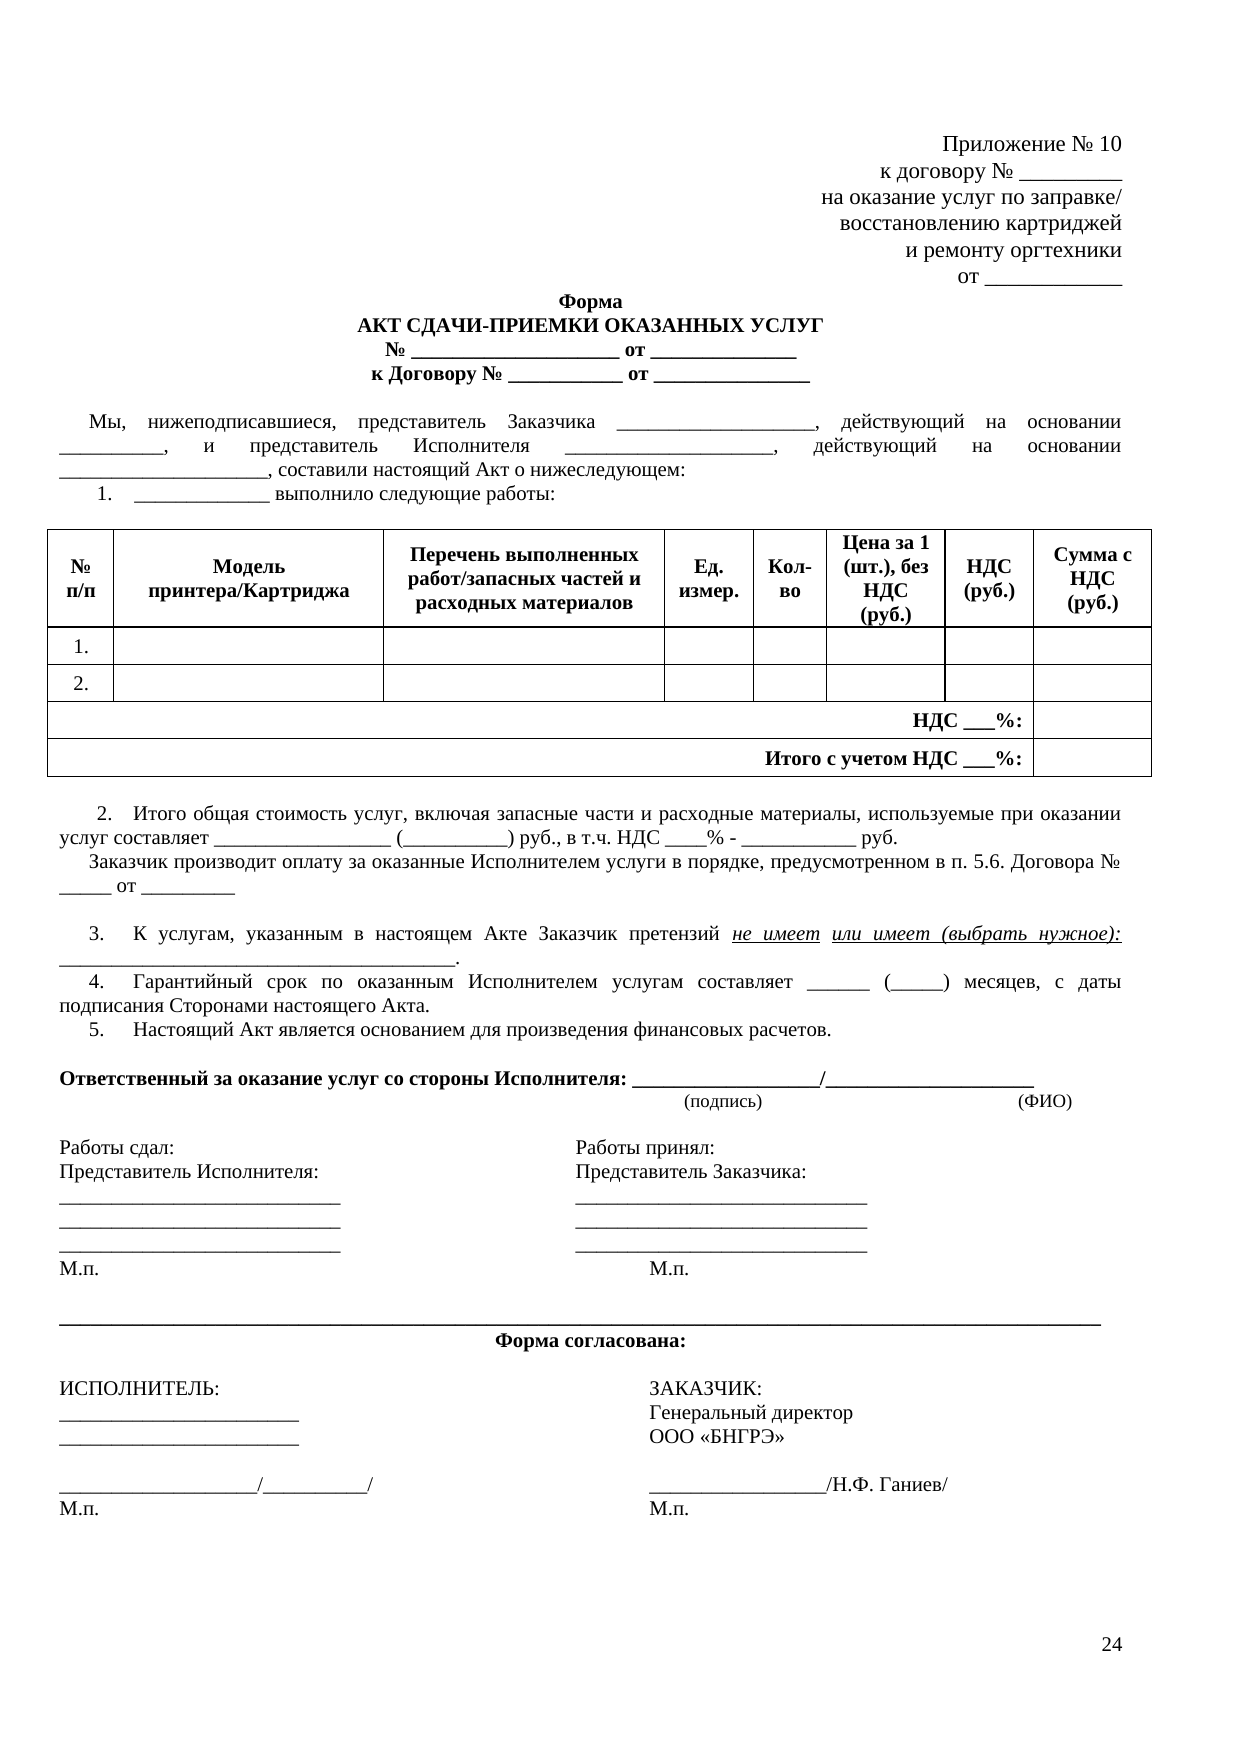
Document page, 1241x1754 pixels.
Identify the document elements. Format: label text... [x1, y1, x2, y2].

list Итого общая стоимость услуг, включая запасные части и расходные материалы, используемые при оказании услуг составляет _________________ (__________) руб., в т.ч. НДС ____% - ___________ руб. [59, 801, 1122, 849]
table_cell [827, 628, 944, 664]
text Форма согласована: [59, 1328, 1122, 1352]
table_cell [1034, 665, 1151, 701]
list Гарантийный срок по оказанным Исполнителем услугам составляет ______ (_____) месяцев, с даты подписания Сторонами настоящего Акта. [59, 969, 1122, 1017]
table_header № п/п [48, 530, 113, 626]
table_header Сумма с НДС (руб.) [1034, 530, 1151, 626]
text Приложение № 10 [59, 130, 1122, 157]
table_cell [114, 628, 383, 664]
table_header Ед. измер. [665, 530, 753, 626]
table_cell [1034, 739, 1151, 776]
list _____________ выполнило следующие работы: [97, 481, 1122, 505]
text _______________________ Генеральный директор [59, 1400, 1122, 1424]
table_header Кол-во [754, 530, 826, 626]
table_header Модель принтера/Картриджа [114, 530, 383, 626]
table_cell НДС ___%: [48, 702, 1033, 738]
table_cell [665, 628, 753, 664]
title от ____________ [59, 262, 1122, 288]
table_cell Итого с учетом НДС ___%: [48, 739, 1033, 776]
text Представитель Исполнителя: Представитель Заказчика: [59, 1159, 1122, 1183]
text ___________________________ ____________________________ [59, 1183, 1122, 1207]
title восстановлению картриджей [59, 209, 1122, 236]
text ____________________________________________________________________________________________________ [59, 1303, 1122, 1328]
text АКТ СДАЧИ-ПРИЕМКИ ОКАЗАННЫХ УСЛУГ [59, 313, 1122, 337]
list Настоящий Акт является основанием для произведения финансовых расчетов. [59, 1017, 1122, 1041]
list К услугам, указанным в настоящем Акте Заказчик претензий не имеет или имеет (выбрать нужное): ______________________________________. [59, 921, 1122, 969]
table_header НДС (руб.) [946, 530, 1033, 626]
text ИСПОЛНИТЕЛЬ: ЗАКАЗЧИК: [59, 1376, 1122, 1400]
text Ответственный за оказание услуг со стороны Исполнителя: __________________/____________________ [59, 1065, 1122, 1089]
title на оказание услуг по заправке/ [59, 183, 1122, 209]
text № ____________________ от ______________ [59, 337, 1122, 361]
table_header Цена за 1 (шт.), без НДС (руб.) [827, 530, 944, 626]
table_cell [1034, 702, 1151, 738]
table_cell [754, 628, 826, 664]
table_cell [384, 665, 664, 701]
table_cell [946, 665, 1033, 701]
text М.п. М.п. [59, 1496, 1122, 1520]
text Работы сдал: Работы принял: [59, 1135, 1122, 1159]
text (подпись) (ФИО) [59, 1089, 1122, 1111]
text к Договору № ___________ от _______________ [59, 361, 1122, 385]
title и ремонту оргтехники [59, 236, 1122, 262]
text Мы, нижеподписавшиеся, представитель Заказчика ___________________, действующий на основании __________, и представитель Исполнителя ____________________, действующий на основании ____________________, составили настоящий Акт о нижеследующем: [59, 409, 1122, 481]
title Форма [59, 288, 1122, 313]
table_cell [1034, 628, 1151, 664]
table_cell [114, 665, 383, 701]
text Заказчик производит оплату за оказанные Исполнителем услуги в порядке, предусмотренном в п. 5.6. Договора № _____ от _________ [59, 849, 1122, 897]
table_cell 1. [48, 628, 113, 664]
text _______________________ ООО «БНГРЭ» [59, 1424, 1122, 1448]
text ___________________________ ____________________________ [59, 1231, 1122, 1255]
text ___________________________ ____________________________ [59, 1207, 1122, 1231]
table_header Перечень выполненных работ/запасных частей и расходных материалов [384, 530, 664, 626]
table_cell [754, 665, 826, 701]
table_cell 2. [48, 665, 113, 701]
table_cell [384, 628, 664, 664]
table_cell [946, 628, 1033, 664]
text ___________________/__________/ _________________/Н.Ф. Ганиев/ [59, 1472, 1122, 1496]
table_cell [827, 665, 944, 701]
text М.п. М.п. [59, 1255, 1122, 1279]
text к договору № _________ [59, 157, 1122, 183]
table_cell [665, 665, 753, 701]
